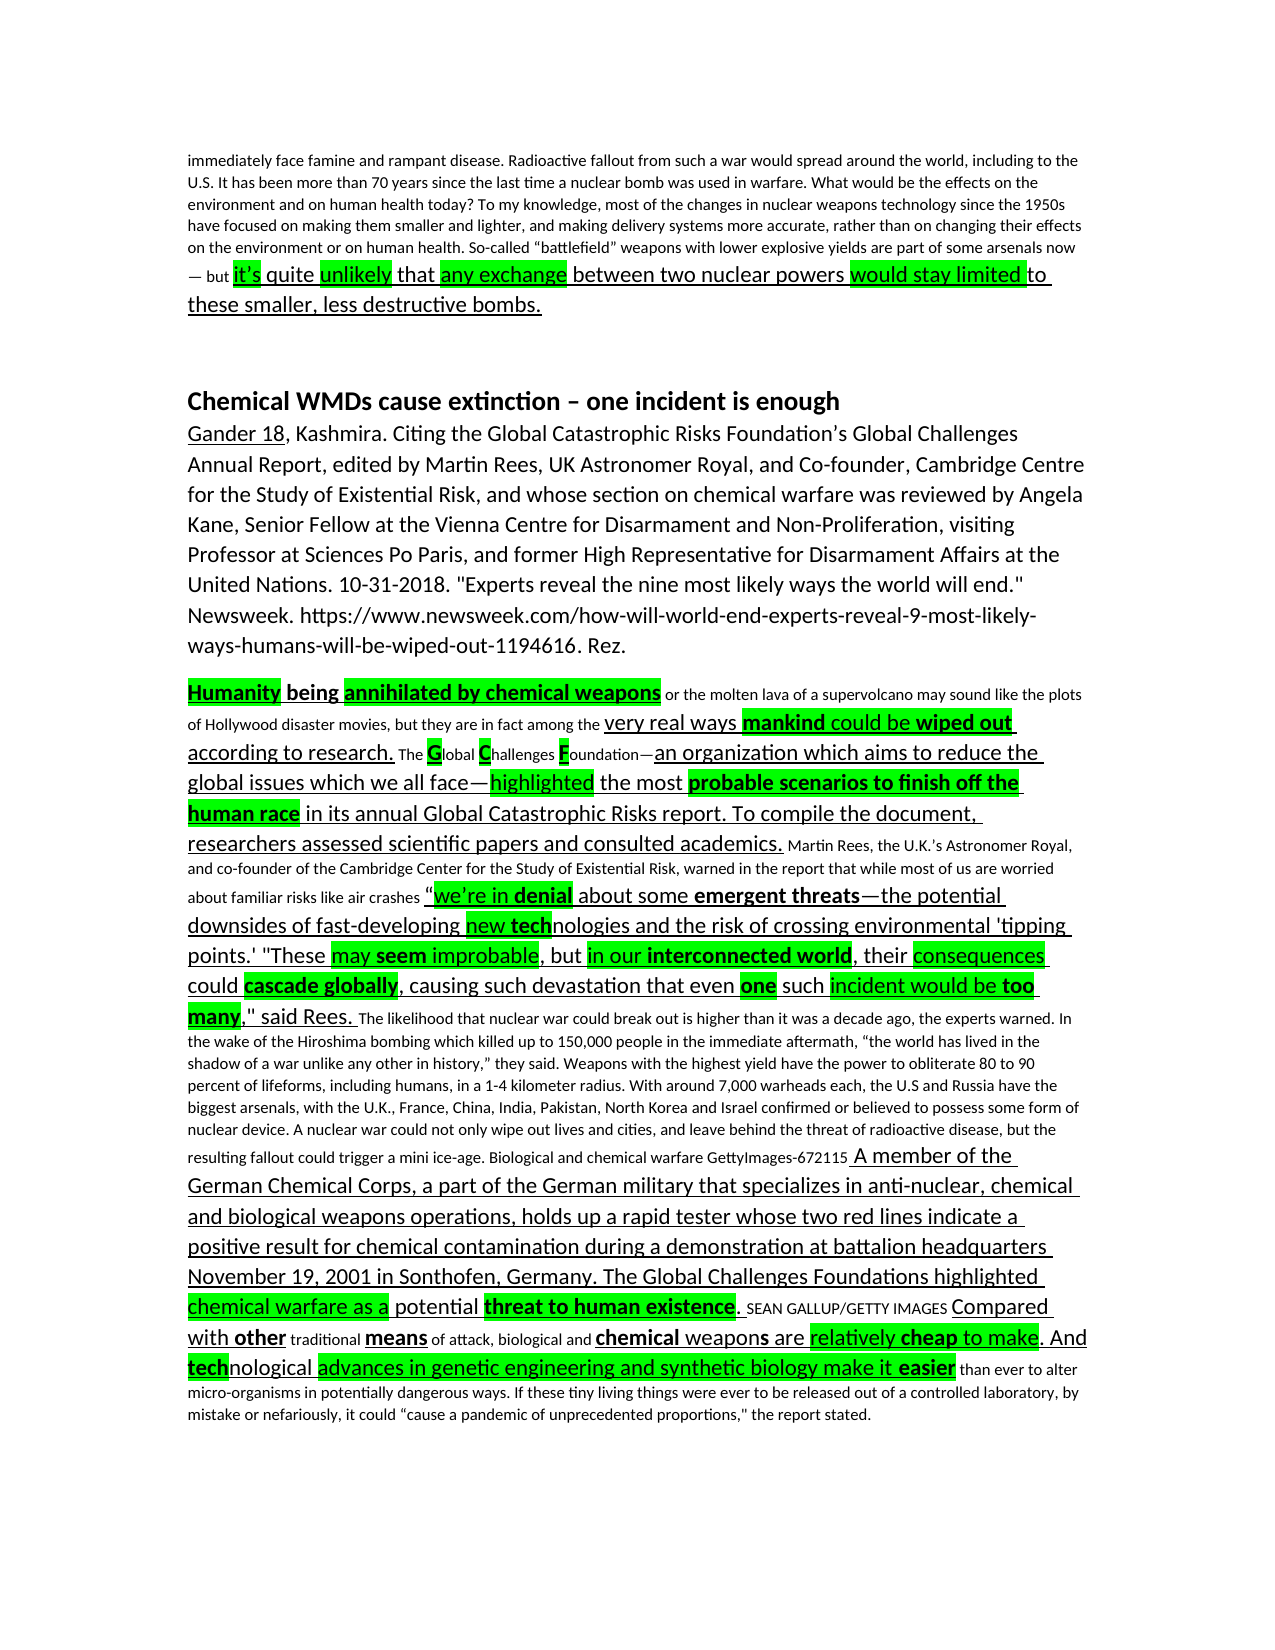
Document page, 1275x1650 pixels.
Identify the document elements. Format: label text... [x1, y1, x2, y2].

text Humanity being annihilated by chemical weapons or the molten lava of a supervolcano may sound like the plots of Hollywood disaster movies, but they are in fact among the very real ways mankind could be wiped out according to research. The Global Challenges Foundation—an organization which aims to reduce the global issues which we all face—highlighted the most probable scenarios to finish off the human race in its annual Global Catastrophic Risks report. To compile the document, researchers assessed scientific papers and consulted academics. Martin Rees, the U.K.’s Astronomer Royal, and co-founder of the Cambridge Center for the Study of Existential Risk, warned in the report that while most of us are worried about familiar risks like air crashes “we’re in denial about some emergent threats—the potential downsides of fast-developing new technologies and the risk of crossing environmental 'tipping points.' "These may seem improbable, but in our interconnected world, their consequences could cascade globally, causing such devastation that even one such incident would be too many," said Rees. The likelihood that nuclear war could break out is higher than it was a decade ago, the experts warned. In the wake of the Hiroshima bombing which killed up to 150,000 people in the immediate aftermath, “the world has lived in the shadow of a war unlike any other in history,” they said. Weapons with the highest yield have the power to obliterate 80 to 90 percent of lifeforms, including humans, in a 1-4 kilometer radius. With around 7,000 warheads each, the U.S and Russia have the biggest arsenals, with the U.K., France, China, India, Pakistan, North Korea and Israel confirmed or believed to possess some form of nuclear device. A nuclear war could not only wipe out lives and cities, and leave behind the threat of radioactive disease, but the resulting fallout could trigger a mini ice-age. Biological and chemical warfare GettyImages-672115 A member of the German Chemical Corps, a part of the German military that specializes in anti-nuclear, chemical and biological weapons operations, holds up a rapid tester whose two red lines indicate a positive result for chemical contamination during a demonstration at battalion headquarters November 19, 2001 in Sonthofen, Germany. The Global Challenges Foundations highlighted chemical warfare as a potential threat to human existence. SEAN GALLUP/GETTY IMAGES Compared with other traditional means of attack, biological and chemical weapons are relatively cheap to make. And technological advances in genetic engineering and synthetic biology make it easier than ever to alter micro-organisms in potentially dangerous ways. If these tiny living things were ever to be released out of a controlled laboratory, by mistake or nefariously, it could “cause a pandemic of unprecedented proportions," the report stated. [187, 678, 1087, 1425]
text Gander 18, Kashmira. Citing the Global Catastrophic Risks Foundation’s Global Challenges Annual Report, edited by Martin Rees, UK Astronomer Royal, and Co-founder, Cambridge Centre for the Study of Existential Risk, and whose section on chemical warfare was reviewed by Angela Kane, Senior Fellow at the Vienna Centre for Disarmament and Non-Proliferation, visiting Professor at Sciences Po Paris, and former High Representative for Disarmament Affairs at the United Nations. 10-31-2018. "Experts reveal the nine most likely ways the world will end." Newsweek. https://www.newsweek.com/how-will-world-end-experts-reveal-9-most-likely-ways-humans-will-be-wiped-out-1194616. Rez. [187, 419, 1087, 659]
subtitle Chemical WMDs cause extinction – one incident is enough [187, 384, 1087, 417]
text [187, 150, 1087, 318]
